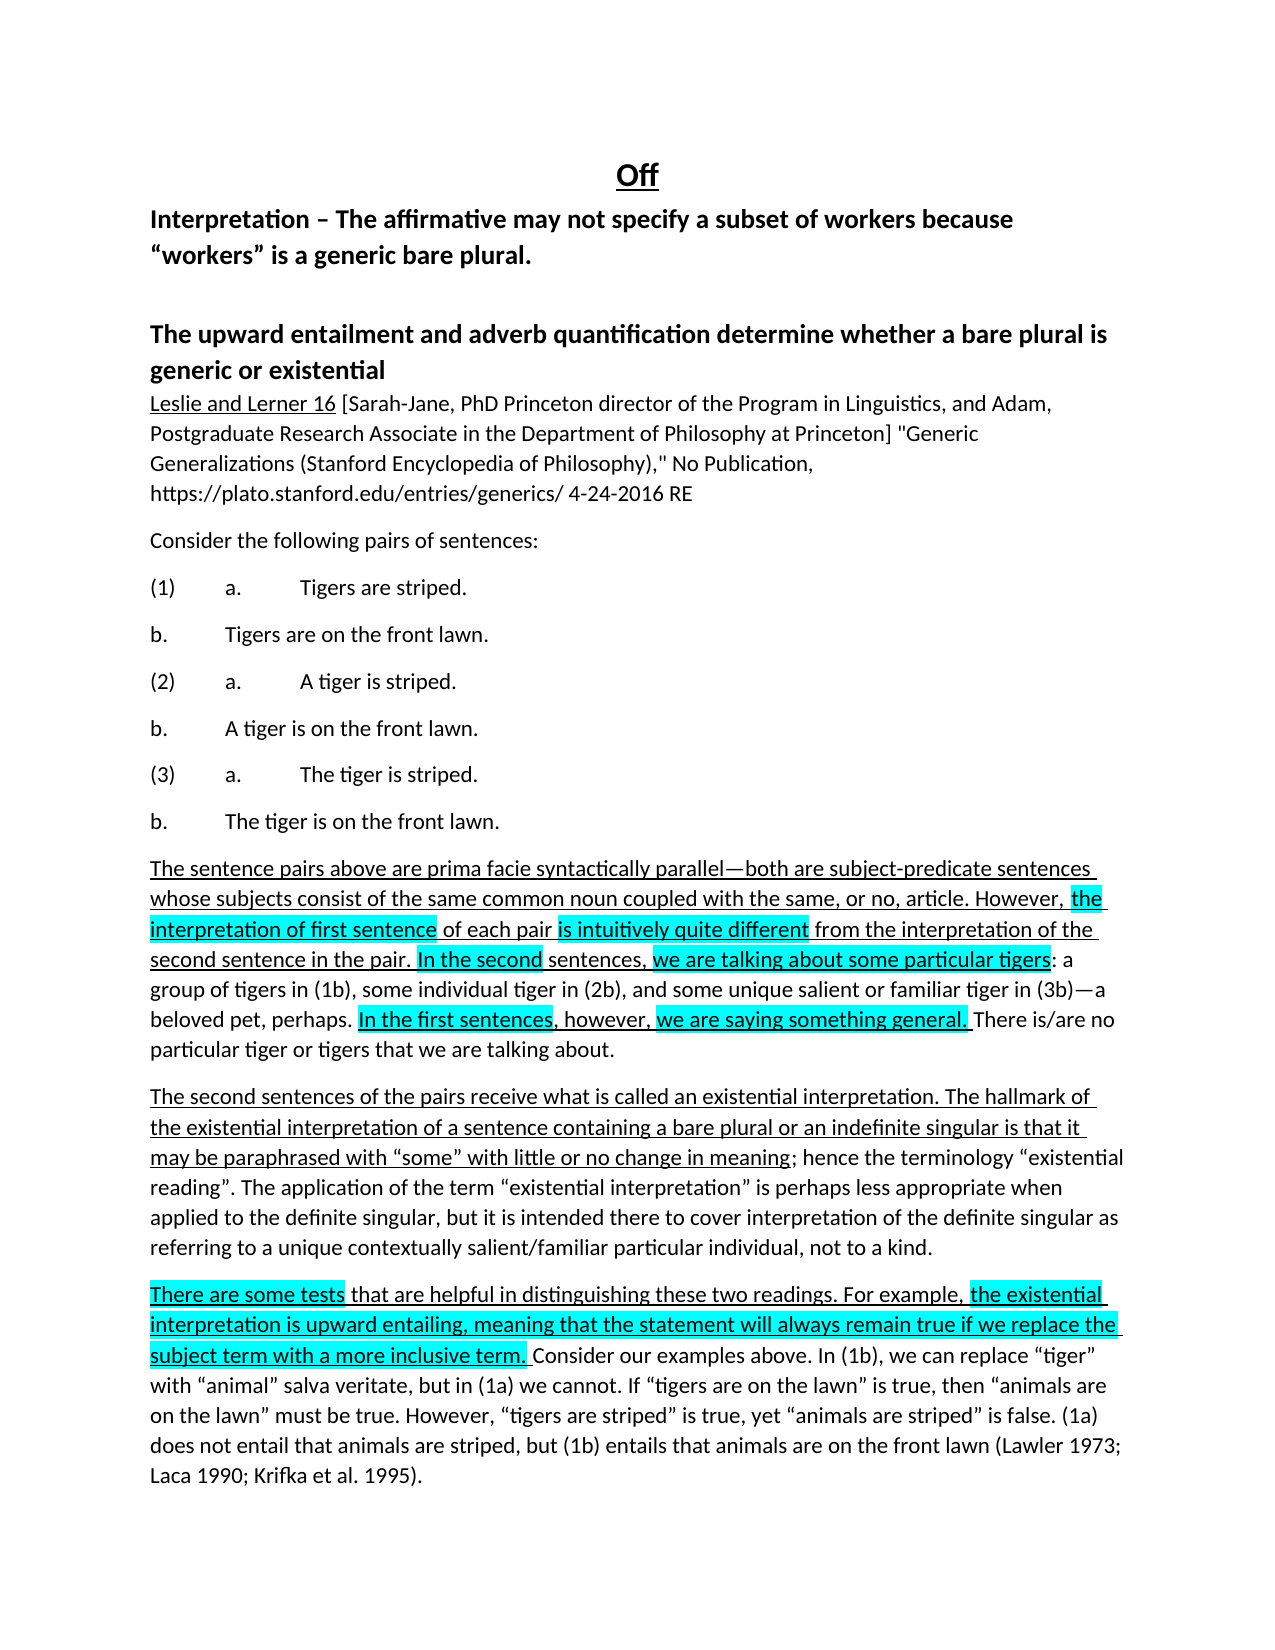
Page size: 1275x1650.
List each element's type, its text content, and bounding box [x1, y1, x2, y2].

subtitle Interpretation – The affirmative may not specify a subset of workers because “workers” is a generic bare plural. [150, 202, 1125, 271]
text (2) a. A tiger is striped. [150, 667, 1125, 695]
text (1) a. Tigers are striped. [150, 573, 1125, 601]
text b. Tigers are on the front lawn. [150, 620, 1125, 648]
subtitle The upward entailment and adverb quantification determine whether a bare plural is generic or existential [150, 317, 1125, 386]
text b. The tiger is on the front lawn. [150, 807, 1125, 836]
text b. A tiger is on the front lawn. [150, 714, 1125, 742]
text Leslie and Lerner 16 [Sarah-Jane, PhD Princeton director of the Program in Linguistics, and Adam, Postgraduate Research Associate in the Department of Philosophy at Princeton] "Generic Generalizations (Stanford Encyclopedia of Philosophy)," No Publication, https://plato.stanford.edu/entries/generics/ 4-24-2016 RE [150, 389, 1125, 507]
text The sentence pairs above are prima facie syntactically parallel—both are subject-predicate sentences whose subjects consist of the same common noun coupled with the same, or no, article. However, the interpretation of first sentence of each pair is intuitively quite different from the interpretation of the second sentence in the pair. In the second sentences, we are talking about some particular tigers: a group of tigers in (1b), some individual tiger in (2b), and some unique salient or familiar tiger in (3b)—a beloved pet, perhaps. In the first sentences, however, we are saying something general. There is/are no particular tiger or tigers that we are talking about. [150, 854, 1125, 1064]
text (3) a. The tiger is striped. [150, 761, 1125, 789]
text Consider the following pairs of sentences: [150, 526, 1125, 554]
text The second sentences of the pairs receive what is called an existential interpretation. The hallmark of the existential interpretation of a sentence containing a bare plural or an indefinite singular is that it may be paraphrased with “some” with little or no change in meaning; hence the terminology “existential reading”. The application of the term “existential interpretation” is perhaps less appropriate when applied to the definite singular, but it is intended there to cover interpretation of the definite singular as referring to a unique contextually salient/familiar particular individual, not to a kind. [150, 1082, 1125, 1262]
subtitle Off [150, 154, 1125, 195]
text There are some tests that are helpful in distinguishing these two readings. For example, the existential interpretation is upward entailing, meaning that the statement will always remain true if we replace the subject term with a more inclusive term. Consider our examples above. In (1b), we can replace “tiger” with “animal” salva veritate, but in (1a) we cannot. If “tigers are on the lawn” is true, then “animals are on the lawn” must be true. However, “tigers are striped” is true, yet “animals are striped” is false. (1a) does not entail that animals are striped, but (1b) entails that animals are on the front lawn (Lawler 1973; Laca 1990; Krifka et al. 1995). [150, 1280, 1125, 1490]
